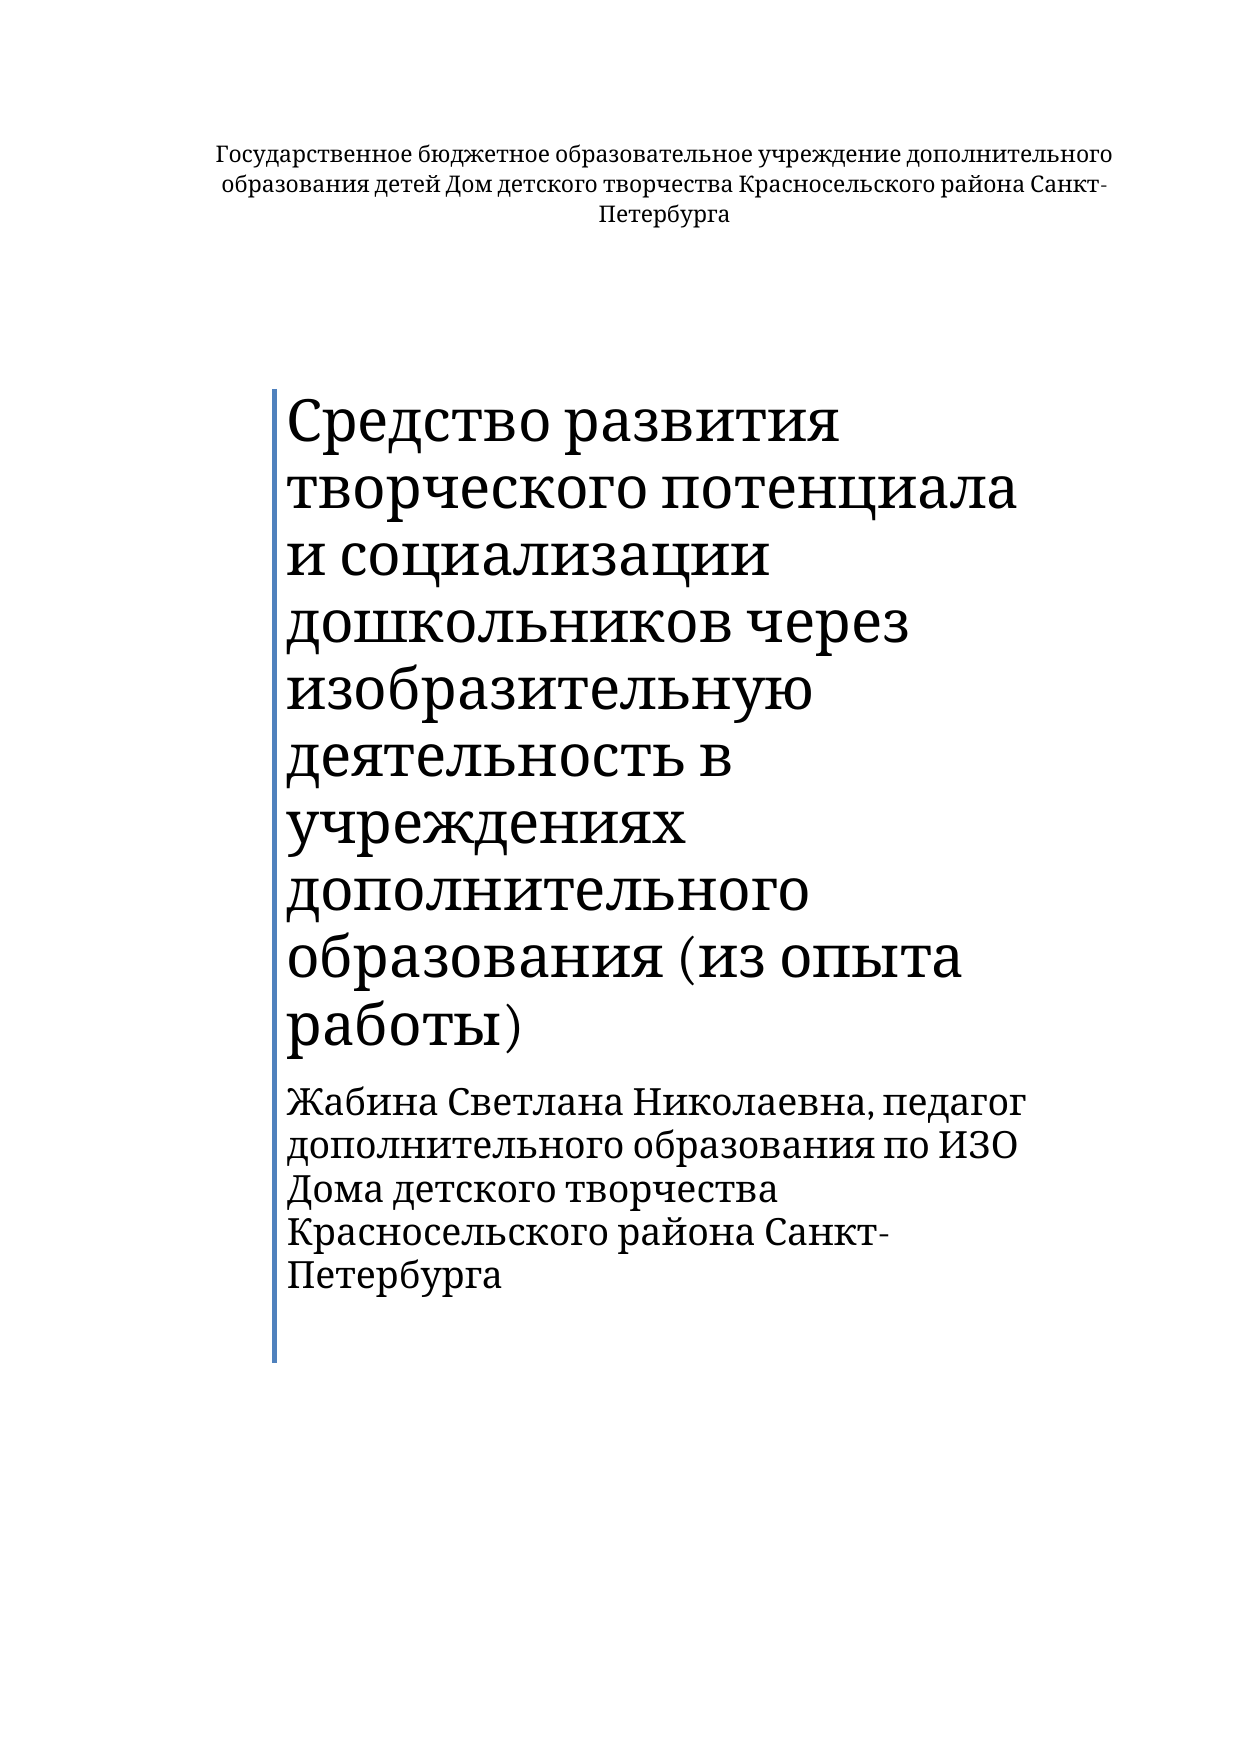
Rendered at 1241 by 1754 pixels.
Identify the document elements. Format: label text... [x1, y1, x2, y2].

table_header Средство развития творческого потенциала и социализации дошкольников через изобразительную деятельность в учреждениях дополнительного образования (из опыта работы) [277, 389, 1054, 1059]
table_cell Жабина Светлана Николаевна, педагог дополнительного образования по ИЗО Дома детского творчества Красносельского района Санкт-Петербурга [277, 1060, 1054, 1363]
text Государственное бюджетное образовательное учреждение дополнительного образования детей Дом детского творчества Красносельского района Санкт-Петербурга [177, 142, 1152, 228]
